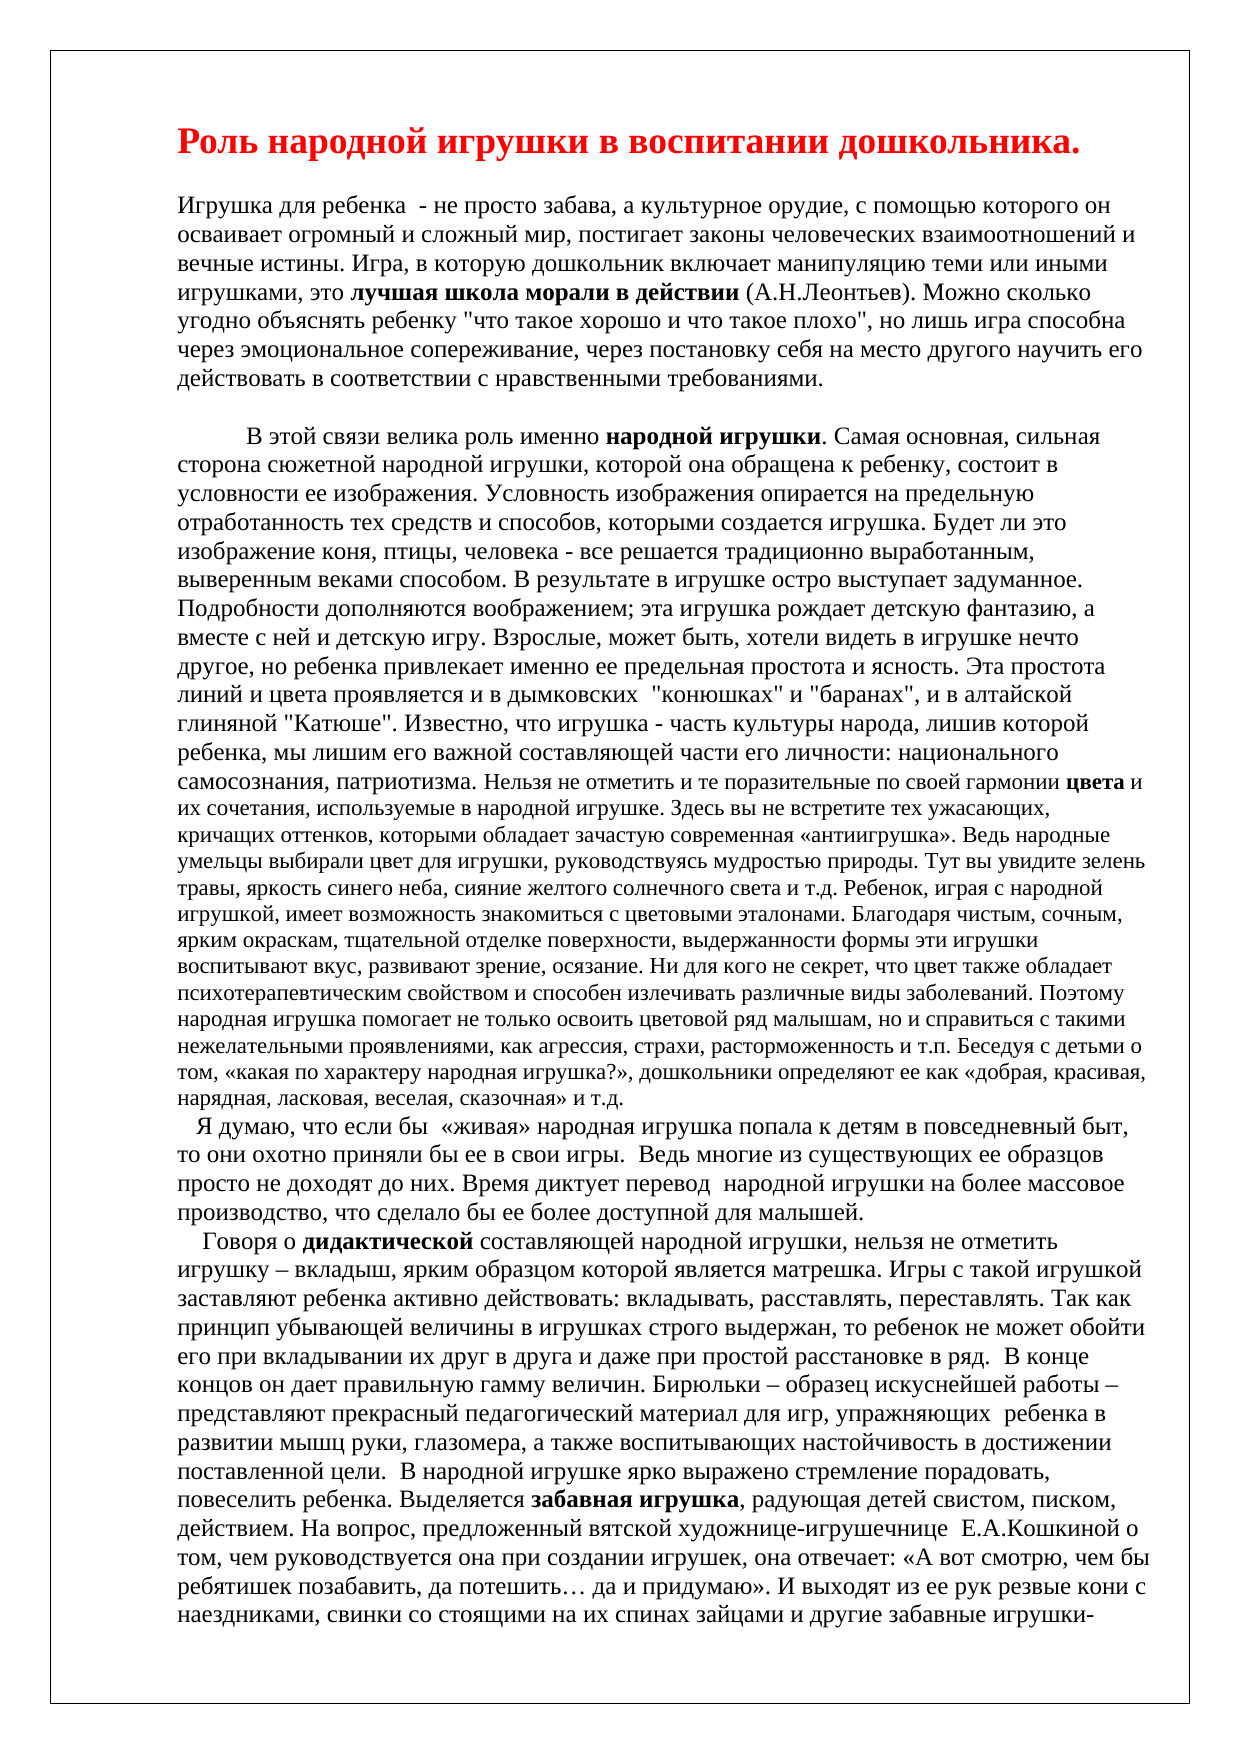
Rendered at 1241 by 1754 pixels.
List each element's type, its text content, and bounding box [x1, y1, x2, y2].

text Я думаю, что если бы «живая» народная игрушка попала к детям в повседневный быт, то они охотно приняли бы ее в свои игры. Ведь многие из существующих ее образцов просто не доходят до них. Время диктует перевод народной игрушки на более массовое производство, что сделало бы ее более доступной для малышей. [177, 1111, 1152, 1226]
text В этой связи велика роль именно народной игрушки. Самая основная, сильная сторона сюжетной народной игрушки, которой она обращена к ребенку, состоит в условности ее изображения. Условность изображения опирается на предельную отработанность тех средств и способов, которыми создается игрушка. Будет ли это изображение коня, птицы, человека - все решается традиционно выработанным, выверенным веками способом. В результате в игрушке остро выступает задуманное. Подробности дополняются воображением; эта игрушка рождает детскую фантазию, а вместе с ней и детскую игру. Взрослые, может быть, хотели видеть в игрушке нечто другое, но ребенка привлекает именно ее предельная простота и ясность. Эта простота линий и цвета проявляется и в дымковских "конюшках" и "баранах", и в алтайской глиняной "Катюше". Известно, что игрушка - часть культуры народа, лишив которой ребенка, мы лишим его важной составляющей части его личности: национального самосознания, патриотизма. Нельзя не отметить и те поразительные по своей гармонии цвета и их сочетания, используемые в народной игрушке. Здесь вы не встретите тех ужасающих, кричащих оттенков, которыми обладает зачастую современная «антиигрушка». Ведь народные умельцы выбирали цвет для игрушки, руководствуясь мудростью природы. Тут вы увидите зелень травы, яркость синего неба, сияние желтого солнечного света и т.д. Ребенок, играя с народной игрушкой, имеет возможность знакомиться с цветовыми эталонами. Благодаря чистым, сочным, ярким окраскам, тщательной отделке поверхности, выдержанности формы эти игрушки воспитывают вкус, развивают зрение, осязание. Ни для кого не секрет, что цвет также обладает психотерапевтическим свойством и способен излечивать различные виды заболеваний. Поэтому народная игрушка помогает не только освоить цветовой ряд малышам, но и справиться с такими нежелательными проявлениями, как агрессия, страхи, расторможенность и т.п. Беседуя с детьми о том, «какая по характеру народная игрушка?», дошкольники определяют ее как «добрая, красивая, нарядная, ласковая, веселая, сказочная» и т.д. [177, 421, 1152, 1111]
text Игрушка для ребенка - не просто забава, а культурное орудие, с помощью которого он осваивает огромный и сложный мир, постигает законы человеческих взаимоотношений и вечные истины. Игра, в которую дошкольник включает манипуляцию теми или иными игрушками, это лучшая школа морали в действии (А.Н.Леонтьев). Можно сколько угодно объяснять ребенку "что такое хорошо и что такое плохо", но лишь игра способна через эмоциональное сопереживание, через постановку себя на место другого научить его действовать в соответствии с нравственными требованиями. [177, 190, 1152, 392]
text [177, 1226, 1152, 1628]
text Роль народной игрушки в воспитании дошкольника. [177, 118, 1152, 161]
